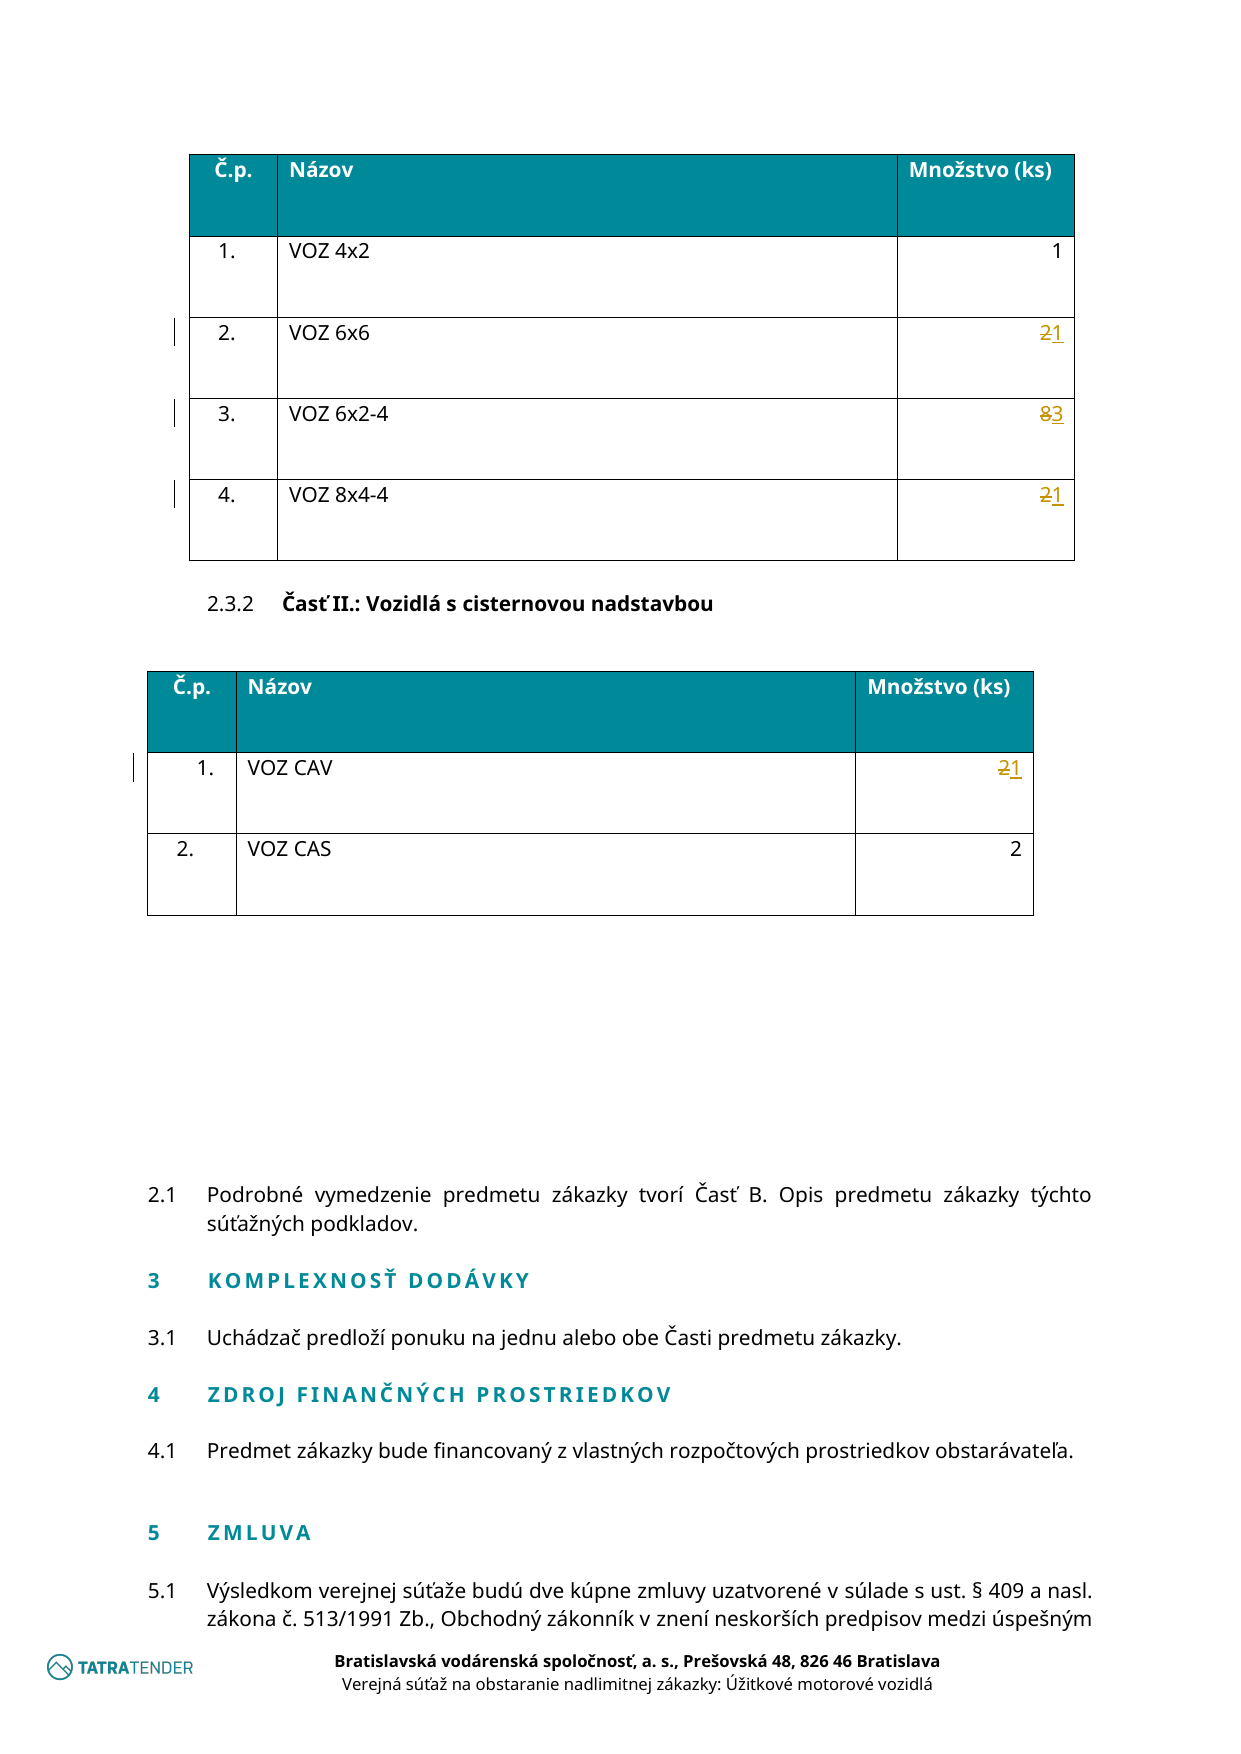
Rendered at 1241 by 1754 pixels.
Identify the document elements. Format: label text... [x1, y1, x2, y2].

table_cell [190, 399, 277, 479]
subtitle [148, 1576, 1093, 1633]
picture [44, 1641, 205, 1690]
table_cell VOZ CAV [237, 753, 855, 833]
table_cell VOZ 8x4-4 [278, 480, 897, 560]
table_cell VOZ 6x2-4 [278, 399, 897, 479]
subtitle Uchádzač predloží ponuku na jednu alebo obe Časti predmetu zákazky. [148, 1323, 1093, 1351]
table_cell [856, 753, 1033, 833]
table_cell [148, 753, 236, 833]
table_cell [190, 318, 277, 398]
table_cell VOZ CAS [237, 834, 855, 914]
text Zmluva [148, 1518, 1093, 1547]
table_header Č.p. [190, 155, 277, 236]
subtitle Predmet zákazky bude financovaný z vlastných rozpočtových prostriedkov obstarávateľa. [148, 1437, 1093, 1465]
table_cell 1 [898, 237, 1074, 317]
table_cell [898, 318, 1074, 398]
text Komplexnosť dodávky [148, 1266, 1093, 1294]
table_header Č.p. [148, 672, 236, 752]
table_header Množstvo (ks) [898, 155, 1074, 236]
table_cell [190, 237, 277, 317]
table_header Názov [278, 155, 897, 236]
table_cell 2 [856, 834, 1033, 914]
table_header Množstvo (ks) [856, 672, 1033, 752]
table_cell [190, 480, 277, 560]
table_cell [148, 834, 236, 914]
subtitle Podrobné vymedzenie predmetu zákazky tvorí Časť B. Opis predmetu zákazky týchto súťažných podkladov. [148, 1181, 1093, 1237]
text Zdroj finančných prostriedkov [148, 1380, 1093, 1408]
table_cell [898, 399, 1074, 479]
table_cell VOZ 4x2 [278, 237, 897, 317]
table_cell VOZ 6x6 [278, 318, 897, 398]
subtitle Časť II.: Vozidlá s cisternovou nadstavbou [207, 589, 1093, 618]
table_cell [898, 480, 1074, 560]
table_header Názov [237, 672, 855, 752]
